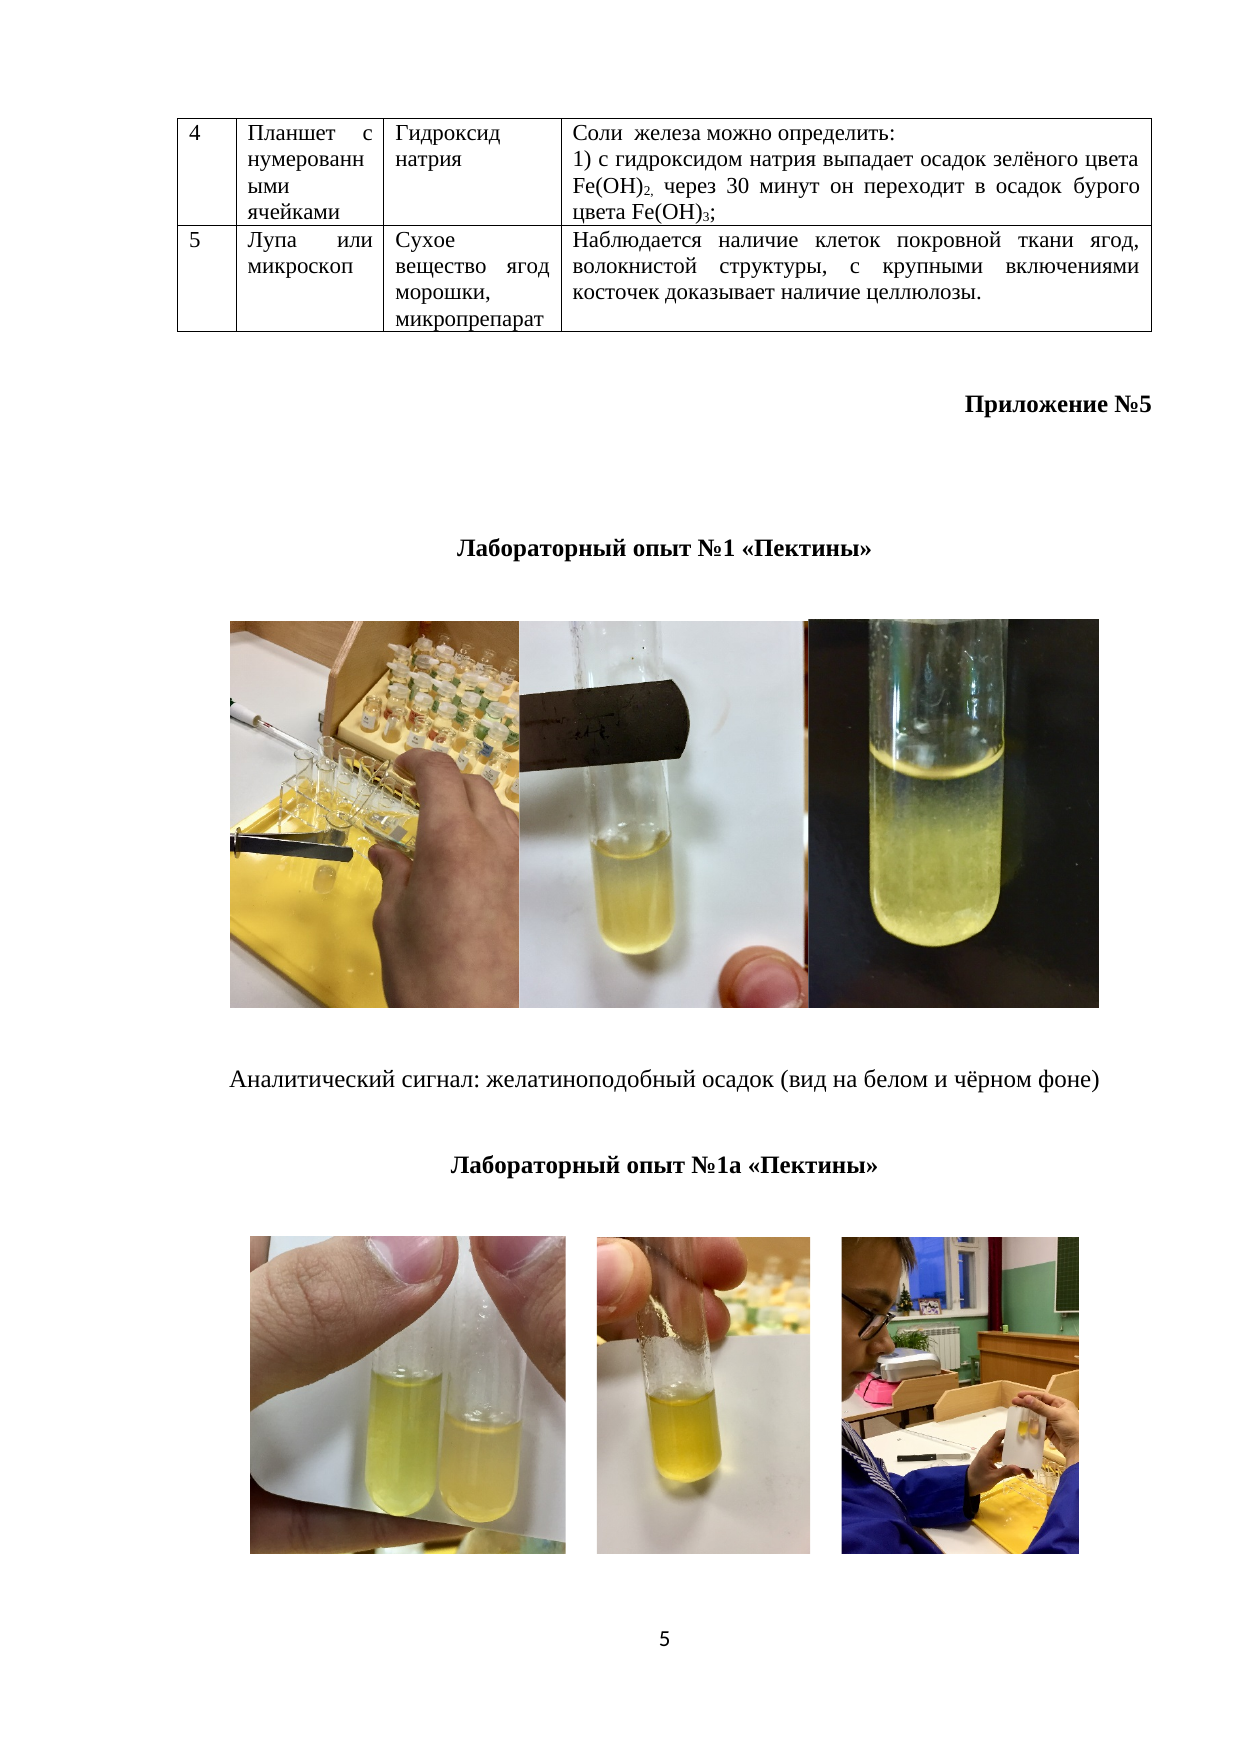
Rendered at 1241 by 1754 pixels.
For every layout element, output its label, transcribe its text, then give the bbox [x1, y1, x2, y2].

table_cell Гидроксид натрия [384, 119, 561, 224]
list Аналитический сигнал: желатиноподобный осадок (вид на белом и чёрном фоне) [177, 1064, 1152, 1093]
picture [841, 1237, 1079, 1554]
picture [250, 1236, 566, 1554]
table_cell Лупа или микроскоп [237, 226, 383, 331]
text Приложение №5 [177, 389, 1152, 418]
table_cell Соли железа можно определить: 1) с гидроксидом натрия выпадает осадок зелёного цвета Fe(OH)2, через 30 минут он переходит в осадок бурого цвета Fe(OH)3; [562, 119, 1151, 224]
list Лабораторный опыт №1 «Пектины» [177, 533, 1152, 562]
table_cell Наблюдается наличие клеток покровной ткани ягод, волокнистой структуры, с крупными включениями косточек доказывает наличие целлюлозы. [562, 226, 1151, 331]
table_cell 5 [178, 226, 236, 331]
list Лабораторный опыт №1а «Пектины» [177, 1151, 1152, 1179]
table_cell Планшет с нумерованными ячейками [237, 119, 383, 224]
picture [596, 1237, 811, 1554]
table_cell Сухое вещество ягод морошки, микропрепарат [384, 226, 561, 331]
table_cell 4 [178, 119, 236, 224]
picture [230, 619, 1099, 1008]
